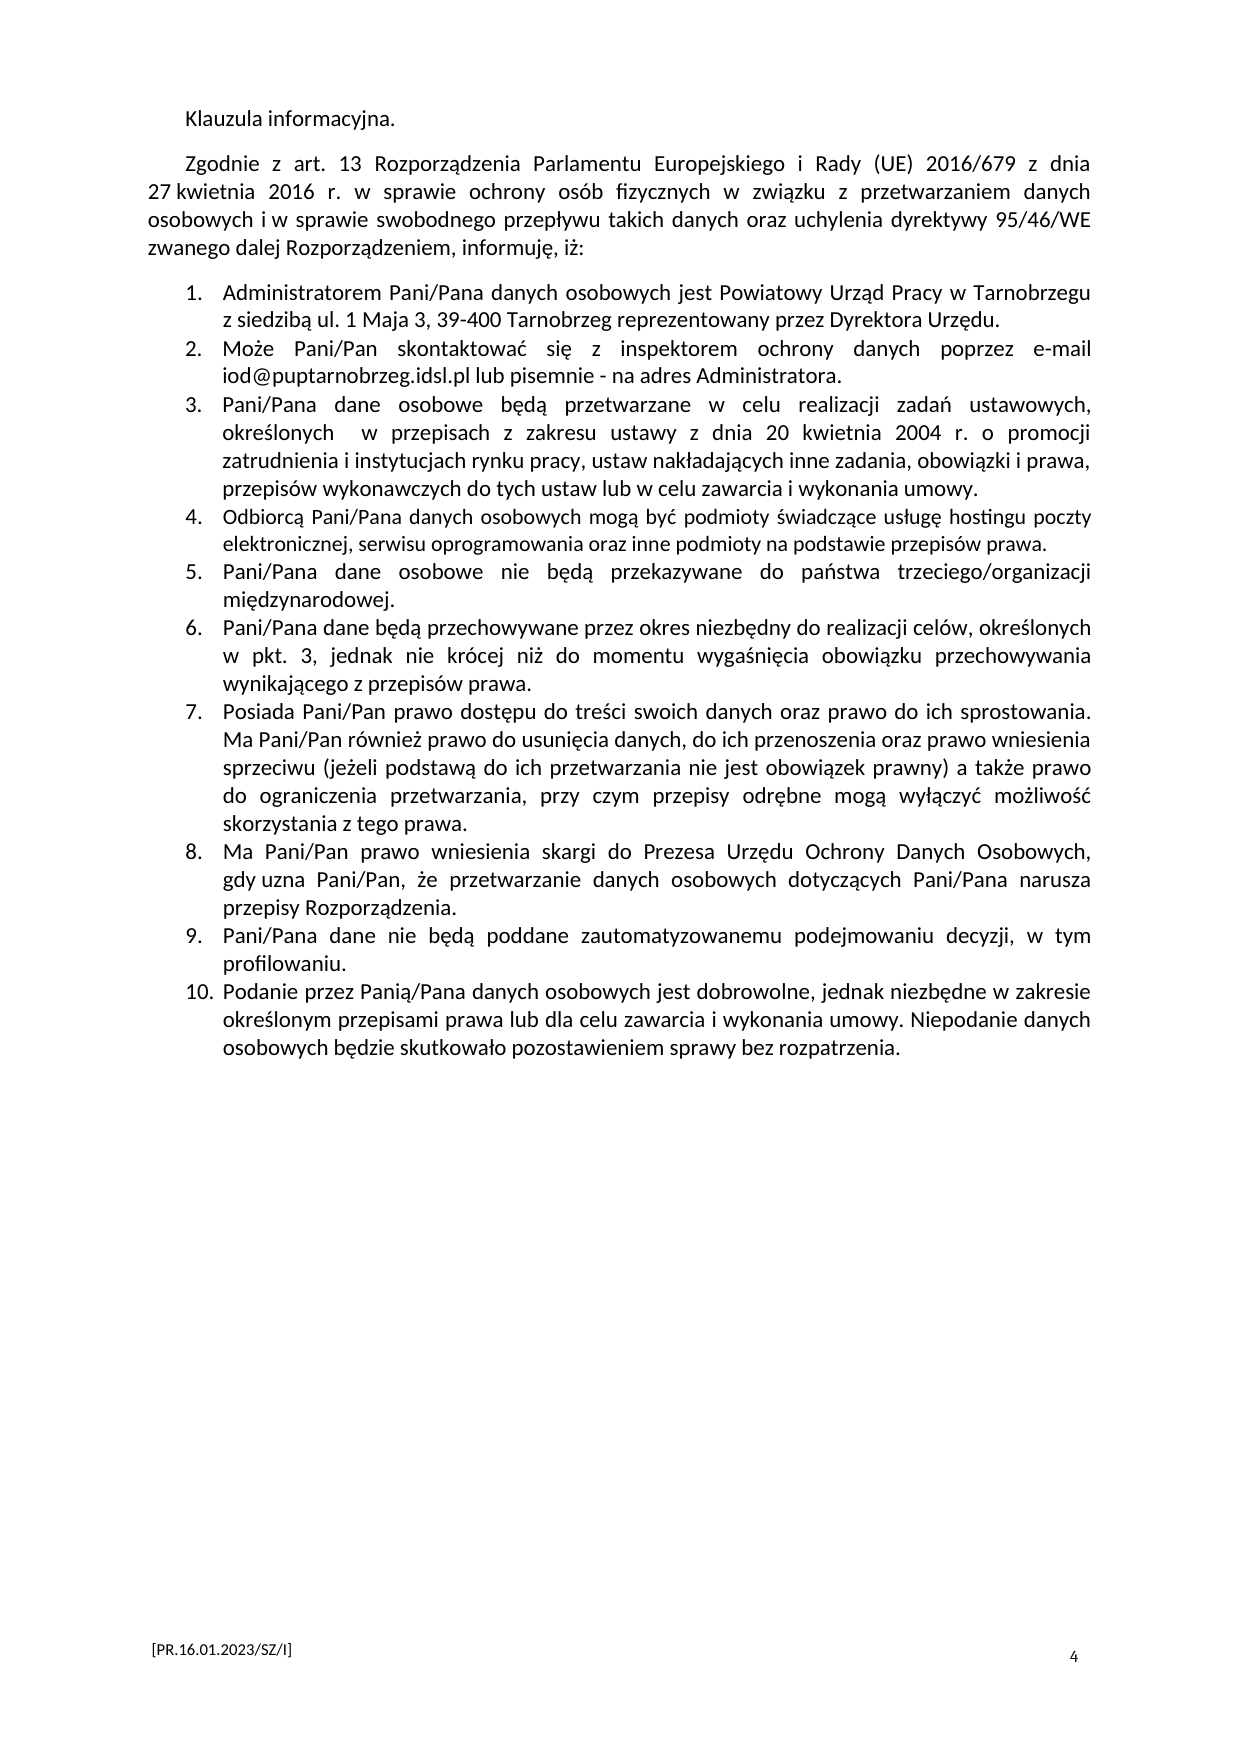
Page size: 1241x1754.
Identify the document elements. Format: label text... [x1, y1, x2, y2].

list Odbiorcą Pani/Pana danych osobowych mogą być podmioty świadczące usługę hostingu poczty elektronicznej, serwisu oprogramowania oraz inne podmioty na podstawie przepisów prawa. [185, 502, 1093, 557]
list Pani/Pana dane osobowe będą przetwarzane w celu realizacji zadań ustawowych, określonych w przepisach z zakresu ustawy z dnia 20 kwietnia 2004 r. o promocji zatrudnienia i instytucjach rynku pracy, ustaw nakładających inne zadania, obowiązki i prawa, przepisów wykonawczych do tych ustaw lub w celu zawarcia i wykonania umowy. [185, 390, 1093, 502]
text Zgodnie z art. 13 Rozporządzenia Parlamentu Europejskiego i Rady (UE) 2016/679 z dnia 27 kwietnia 2016 r. w sprawie ochrony osób fizycznych w związku z przetwarzaniem danych osobowych i w sprawie swobodnego przepływu takich danych oraz uchylenia dyrektywy 95/46/WE zwanego dalej Rozporządzeniem, informuję, iż: [148, 149, 1093, 261]
list Ma Pani/Pan prawo wniesienia skargi do Prezesa Urzędu Ochrony Danych Osobowych, gdy uzna Pani/Pan, że przetwarzanie danych osobowych dotyczących Pani/Pana narusza przepisy Rozporządzenia. [185, 837, 1093, 921]
list Administratorem Pani/Pana danych osobowych jest Powiatowy Urząd Pracy w Tarnobrzegu z siedzibą ul. 1 Maja 3, 39-400 Tarnobrzeg reprezentowany przez Dyrektora Urzędu. [185, 278, 1093, 334]
list Może Pani/Pan skontaktować się z inspektorem ochrony danych poprzez e-mail iod@puptarnobrzeg.idsl.pl lub pisemnie - na adres Administratora. [185, 334, 1093, 390]
text Klauzula informacyjna. [148, 104, 1093, 132]
list Pani/Pana dane osobowe nie będą przekazywane do państwa trzeciego/organizacji międzynarodowej. [185, 557, 1093, 613]
list Pani/Pana dane nie będą poddane zautomatyzowanemu podejmowaniu decyzji, w tym profilowaniu. [185, 921, 1093, 977]
list Pani/Pana dane będą przechowywane przez okres niezbędny do realizacji celów, określonych w pkt. 3, jednak nie krócej niż do momentu wygaśnięcia obowiązku przechowywania wynikającego z przepisów prawa. [185, 613, 1093, 697]
list Podanie przez Panią/Pana danych osobowych jest dobrowolne, jednak niezbędne w zakresie określonym przepisami prawa lub dla celu zawarcia i wykonania umowy. Niepodanie danych osobowych będzie skutkowało pozostawieniem sprawy bez rozpatrzenia. [185, 977, 1093, 1061]
list Posiada Pani/Pan prawo dostępu do treści swoich danych oraz prawo do ich sprostowania. Ma Pani/Pan również prawo do usunięcia danych, do ich przenoszenia oraz prawo wniesienia sprzeciwu (jeżeli podstawą do ich przetwarzania nie jest obowiązek prawny) a także prawo do ograniczenia przetwarzania, przy czym przepisy odrębne mogą wyłączyć możliwość skorzystania z tego prawa. [185, 697, 1093, 837]
